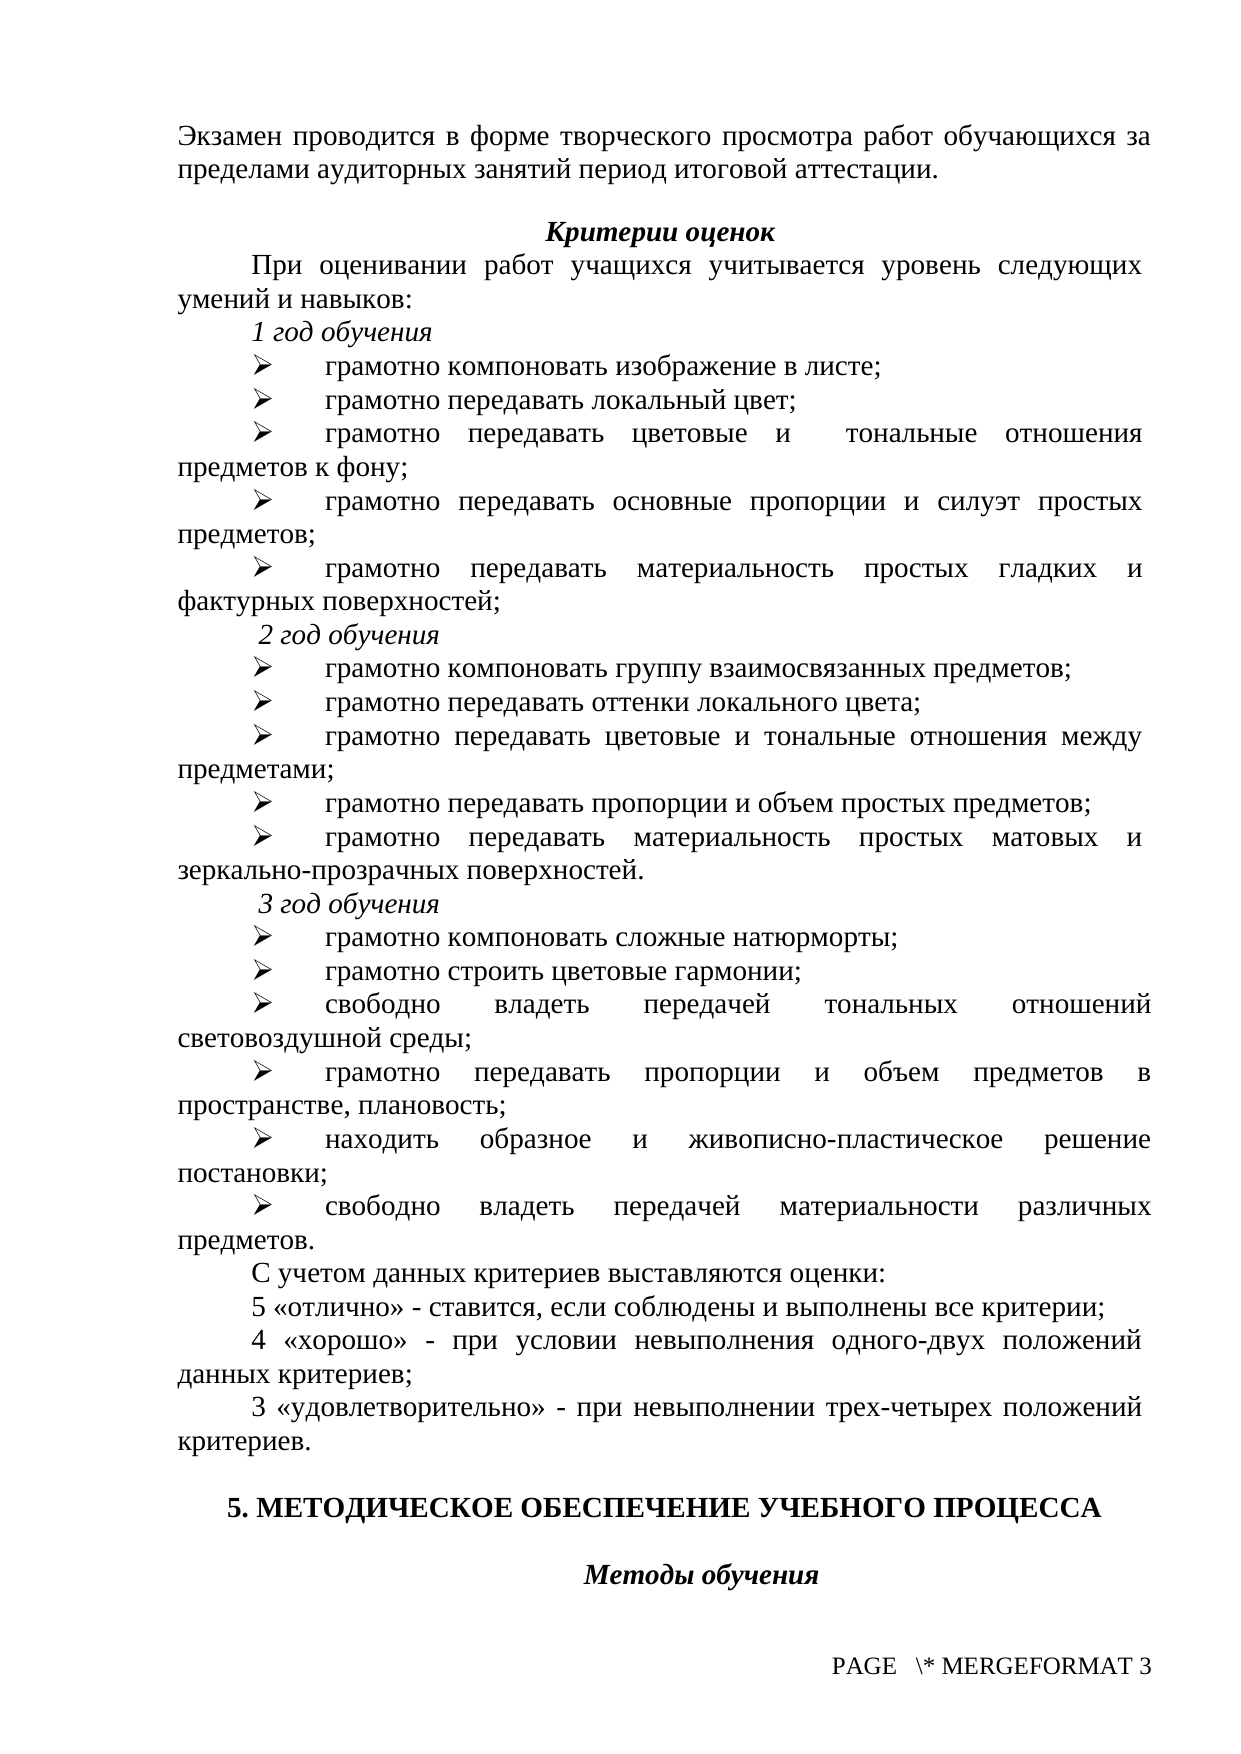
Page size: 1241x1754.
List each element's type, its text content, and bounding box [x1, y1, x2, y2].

list свободно владеть передачей материальности различных предметов. [177, 1188, 1152, 1255]
text 4 «хорошо» - при условии невыполнения одного-двух положений данных критериев; [177, 1322, 1143, 1389]
text Критерии оценок [177, 214, 1143, 247]
text 3 «удовлетворительно» - при невыполнении трех-четырех положений критериев. [177, 1389, 1143, 1457]
list грамотно передавать локальный цвет; [177, 382, 1143, 415]
text 3 год обучения [177, 886, 1143, 919]
list грамотно передавать оттенки локального цвета; [177, 684, 1143, 718]
list грамотно передавать материальность простых матовых и зеркально-прозрачных поверхностей. [177, 819, 1143, 886]
list грамотно компоновать группу взаимосвязанных предметов; [177, 651, 1143, 684]
text 1 год обучения [177, 314, 1143, 348]
list грамотно компоновать сложные натюрморты; [177, 919, 1152, 953]
list грамотно передавать основные пропорции и силуэт простых предметов; [177, 483, 1143, 550]
text При оценивании работ учащихся учитывается уровень следующих умений и навыков: [177, 247, 1143, 314]
list грамотно передавать пропорции и объем простых предметов; [177, 785, 1143, 819]
list грамотно передавать пропорции и объем предметов в пространстве, плановость; [177, 1054, 1152, 1121]
list грамотно компоновать изображение в листе; [177, 348, 1143, 382]
text 5 «отлично» - ставится, если соблюдены и выполнены все критерии; [177, 1289, 1143, 1322]
text Методы обучения [177, 1557, 1152, 1591]
text С учетом данных критериев выставляются оценки: [177, 1255, 1143, 1289]
list грамотно передавать материальность простых гладких и фактурных поверхностей; [177, 550, 1143, 617]
list свободно владеть передачей тональных отношений световоздушной среды; [177, 987, 1152, 1054]
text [177, 118, 1152, 185]
list грамотно передавать цветовые и тональные отношения предметов к фону; [177, 415, 1143, 483]
list грамотно строить цветовые гармонии; [177, 953, 1152, 987]
list находить образное и живописно-пластическое решение постановки; [177, 1121, 1152, 1188]
text 5. МЕТОДИЧЕСКОЕ ОБЕСПЕЧЕНИЕ УЧЕБНОГО ПРОЦЕССА [177, 1490, 1152, 1524]
text 2 год обучения [177, 617, 1143, 651]
list грамотно передавать цветовые и тональные отношения между предметами; [177, 718, 1143, 785]
